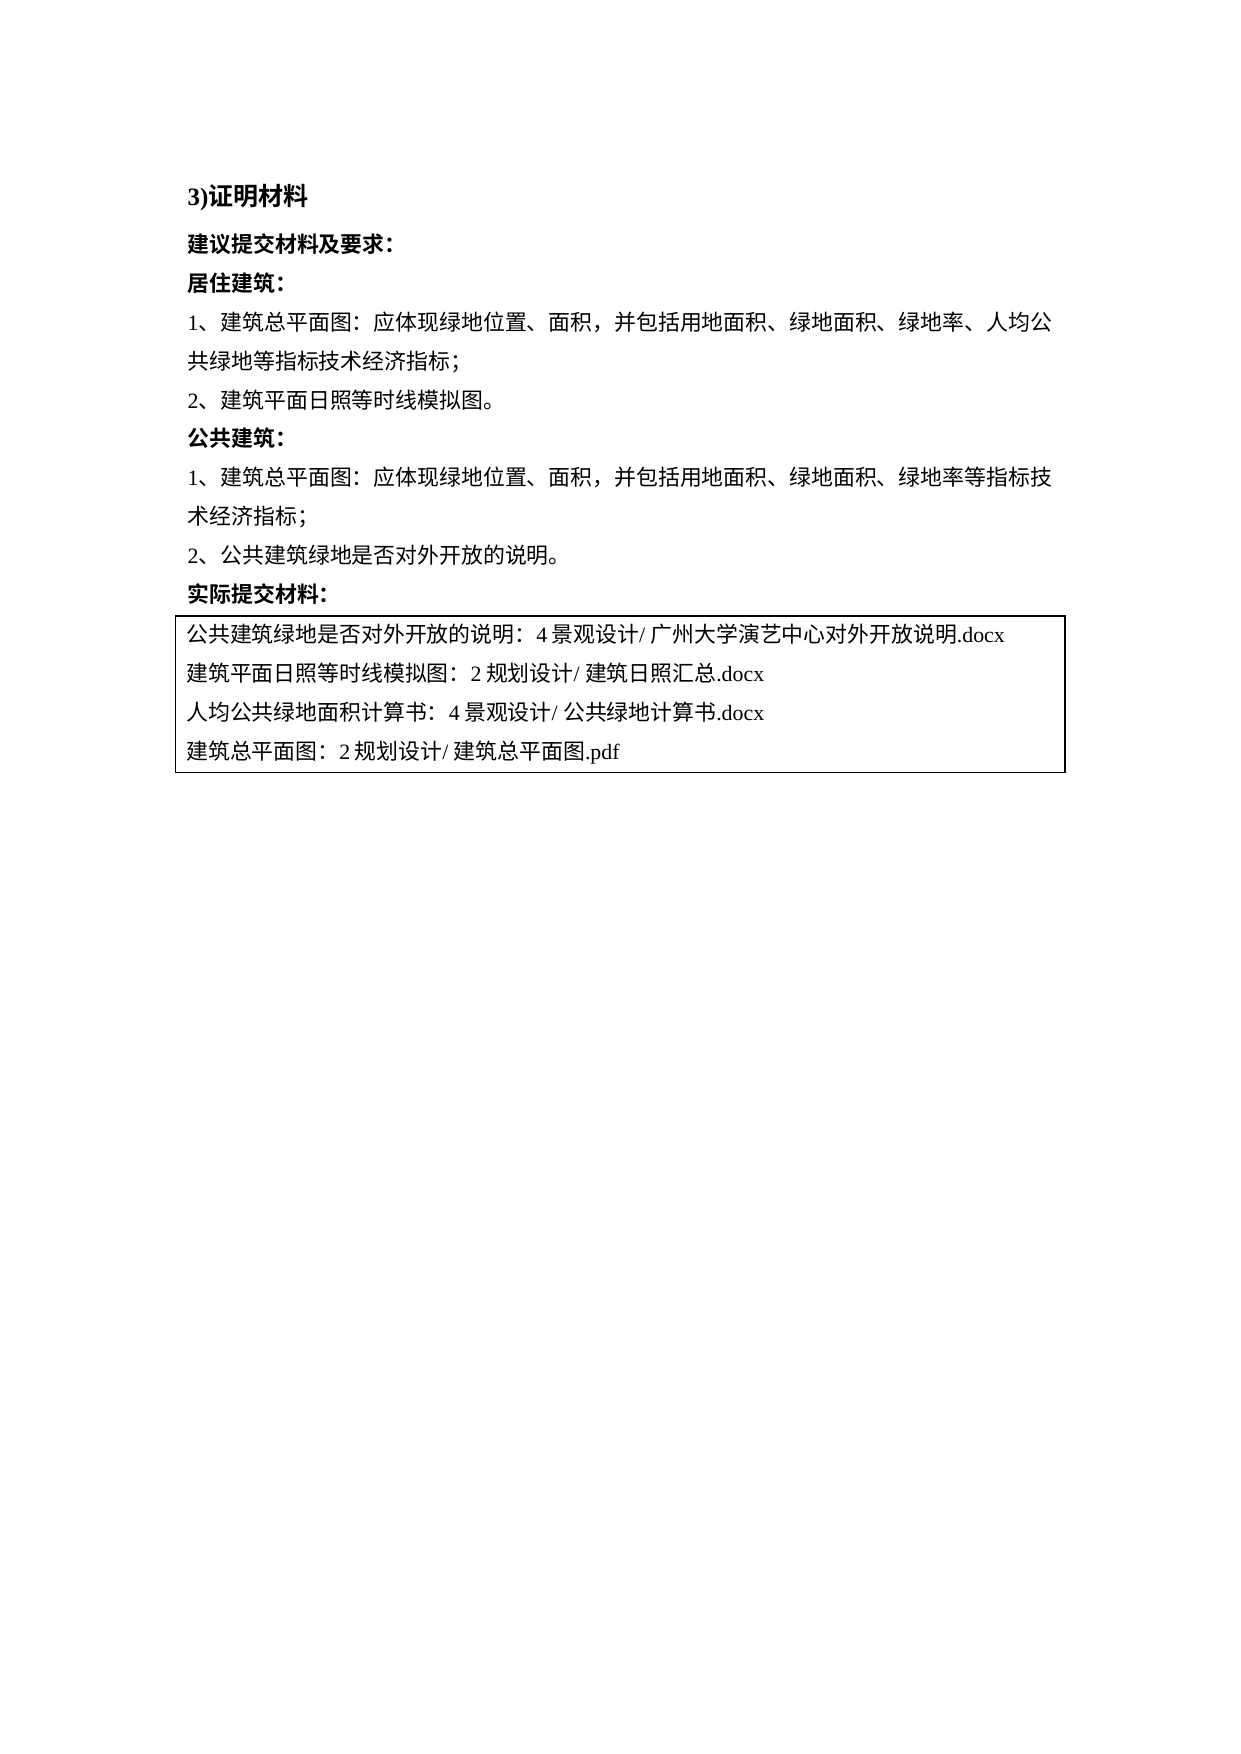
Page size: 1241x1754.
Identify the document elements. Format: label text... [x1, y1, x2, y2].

text 2、公共建筑绿地是否对外开放的说明。 [187, 537, 1053, 570]
table_header 公共建筑绿地是否对外开放的说明：4景观设计/ 广州大学演艺中心对外开放说明.docx 建筑平面日照等时线模拟图：2规划设计/ 建筑日照汇总.docx 人均公共绿地面积计算书：4景观设计/ 公共绿地计算书.docx 建筑总平面图：2规划设计/ 建筑总平面图.pdf [176, 617, 1064, 772]
text 居住建筑： [187, 266, 1053, 298]
text 公共建筑： [187, 421, 1053, 453]
text 3)证明材料 [187, 162, 1053, 227]
text 2、建筑平面日照等时线模拟图。 [187, 382, 1053, 415]
text 1、建筑总平面图：应体现绿地位置、面积，并包括用地面积、绿地面积、绿地率等指标技术经济指标； [187, 460, 1053, 531]
text 建议提交材料及要求： [187, 227, 1053, 259]
text 1、建筑总平面图：应体现绿地位置、面积，并包括用地面积、绿地面积、绿地率、人均公共绿地等指标技术经济指标； [187, 304, 1053, 376]
text 实际提交材料： [187, 576, 1053, 609]
